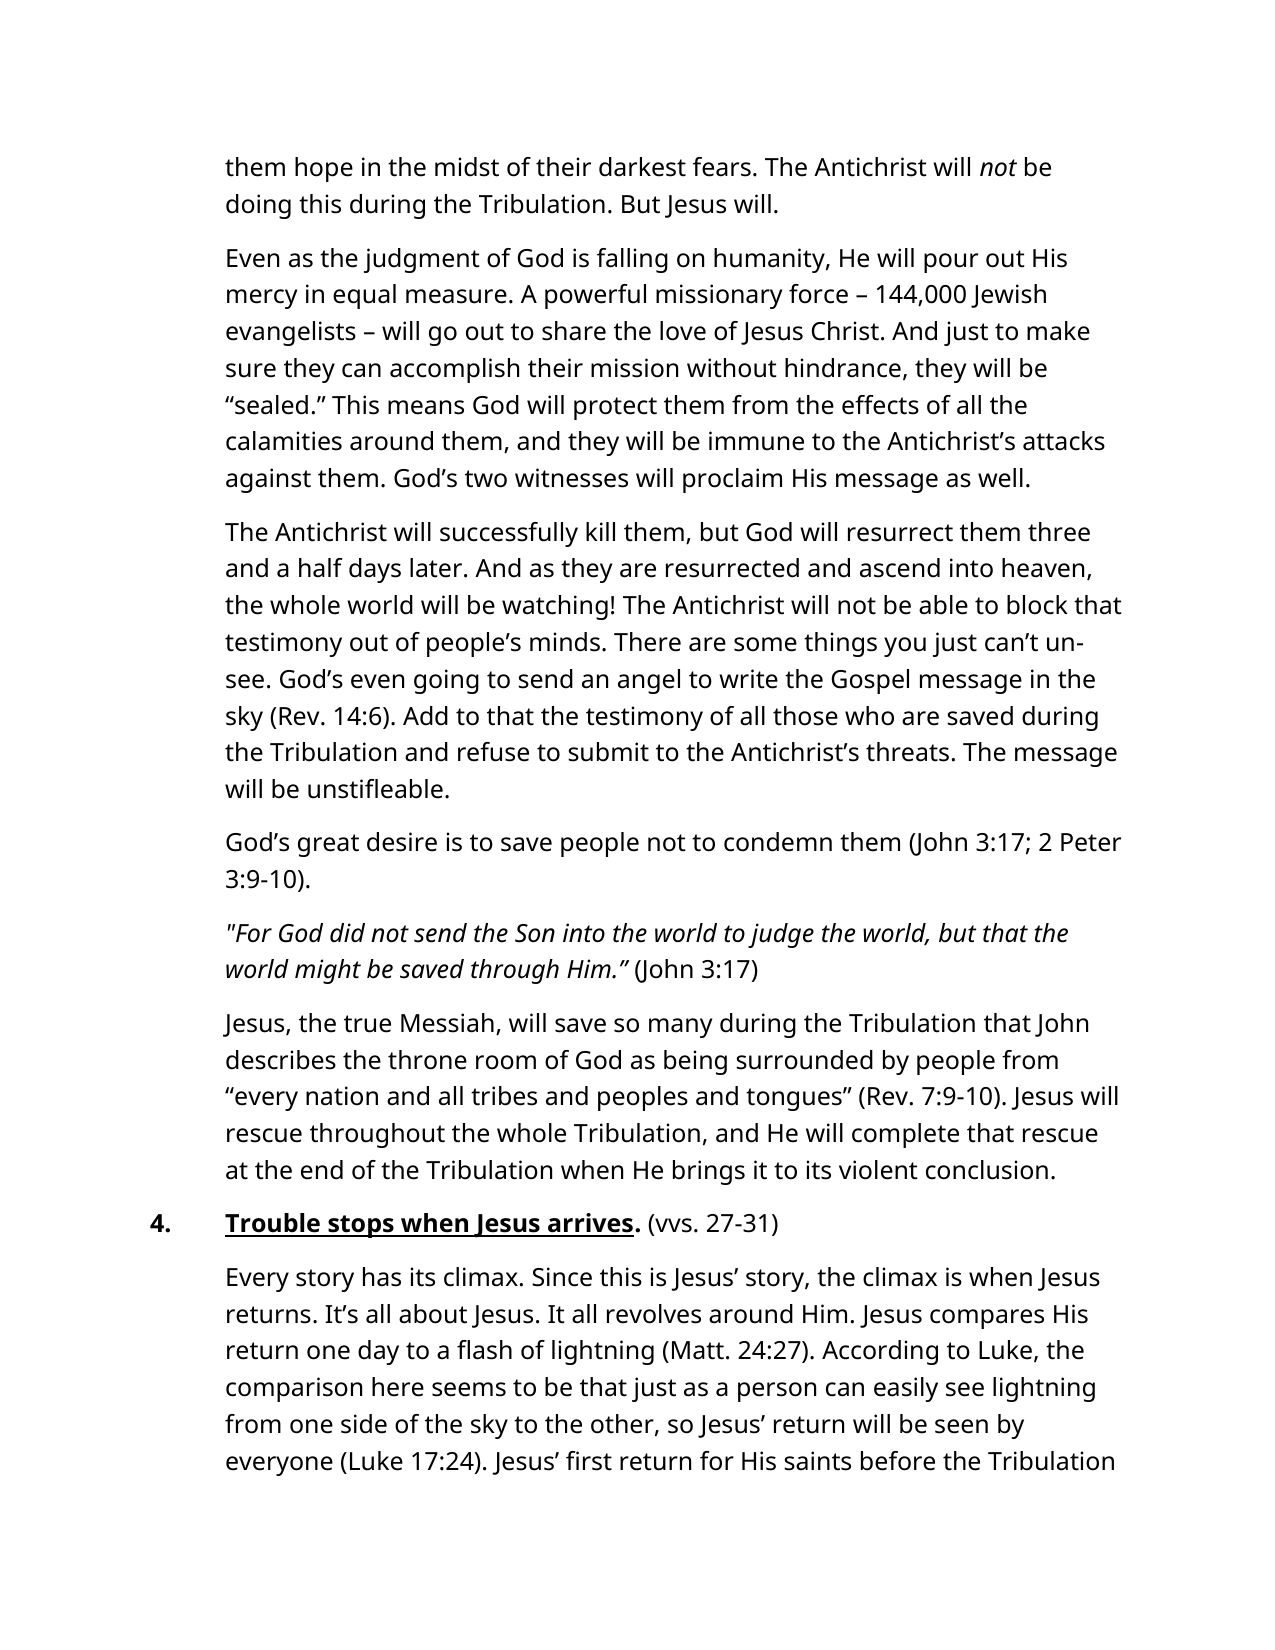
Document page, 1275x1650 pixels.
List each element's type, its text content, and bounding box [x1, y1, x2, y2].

list Trouble stops when Jesus arrives. (vvs. 27-31) [150, 1206, 1125, 1240]
text Even as the judgment of God is falling on humanity, He will pour out His mercy in equal measure. A powerful missionary force – 144,000 Jewish evangelists – will go out to share the love of Jesus Christ. And just to make sure they can accomplish their mission without hindrance, they will be “sealed.” This means God will protect them from the effects of all the calamities around them, and they will be immune to the Antichrist’s attacks against them. God’s two witnesses will proclaim His message as well. [225, 240, 1125, 495]
text Jesus, the true Messiah, will save so many during the Tribulation that John describes the throne room of God as being surrounded by people from “every nation and all tribes and peoples and tongues” (Rev. 7:9-10). Jesus will rescue throughout the whole Tribulation, and He will complete that rescue at the end of the Tribulation when He brings it to its violent conclusion. [225, 1006, 1125, 1187]
text The Antichrist will successfully kill them, but God will resurrect them three and a half days later. And as they are resurrected and ascend into heaven, the whole world will be watching! The Antichrist will not be able to block that testimony out of people’s minds. There are some things you just can’t un-see. God’s even going to send an angel to write the Gospel message in the sky (Rev. 14:6). Add to that the testimony of all those who are saved during the Tribulation and refuse to submit to the Antichrist’s threats. The message will be unstifleable. [225, 514, 1125, 806]
text God’s great desire is to save people not to condemn them (John 3:17; 2 Peter 3:9-10). [225, 825, 1125, 896]
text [225, 150, 1125, 221]
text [225, 1259, 1125, 1477]
text "For God did not send the Son into the world to judge the world, but that the world might be saved through Him.” (John 3:17) [225, 915, 1125, 986]
